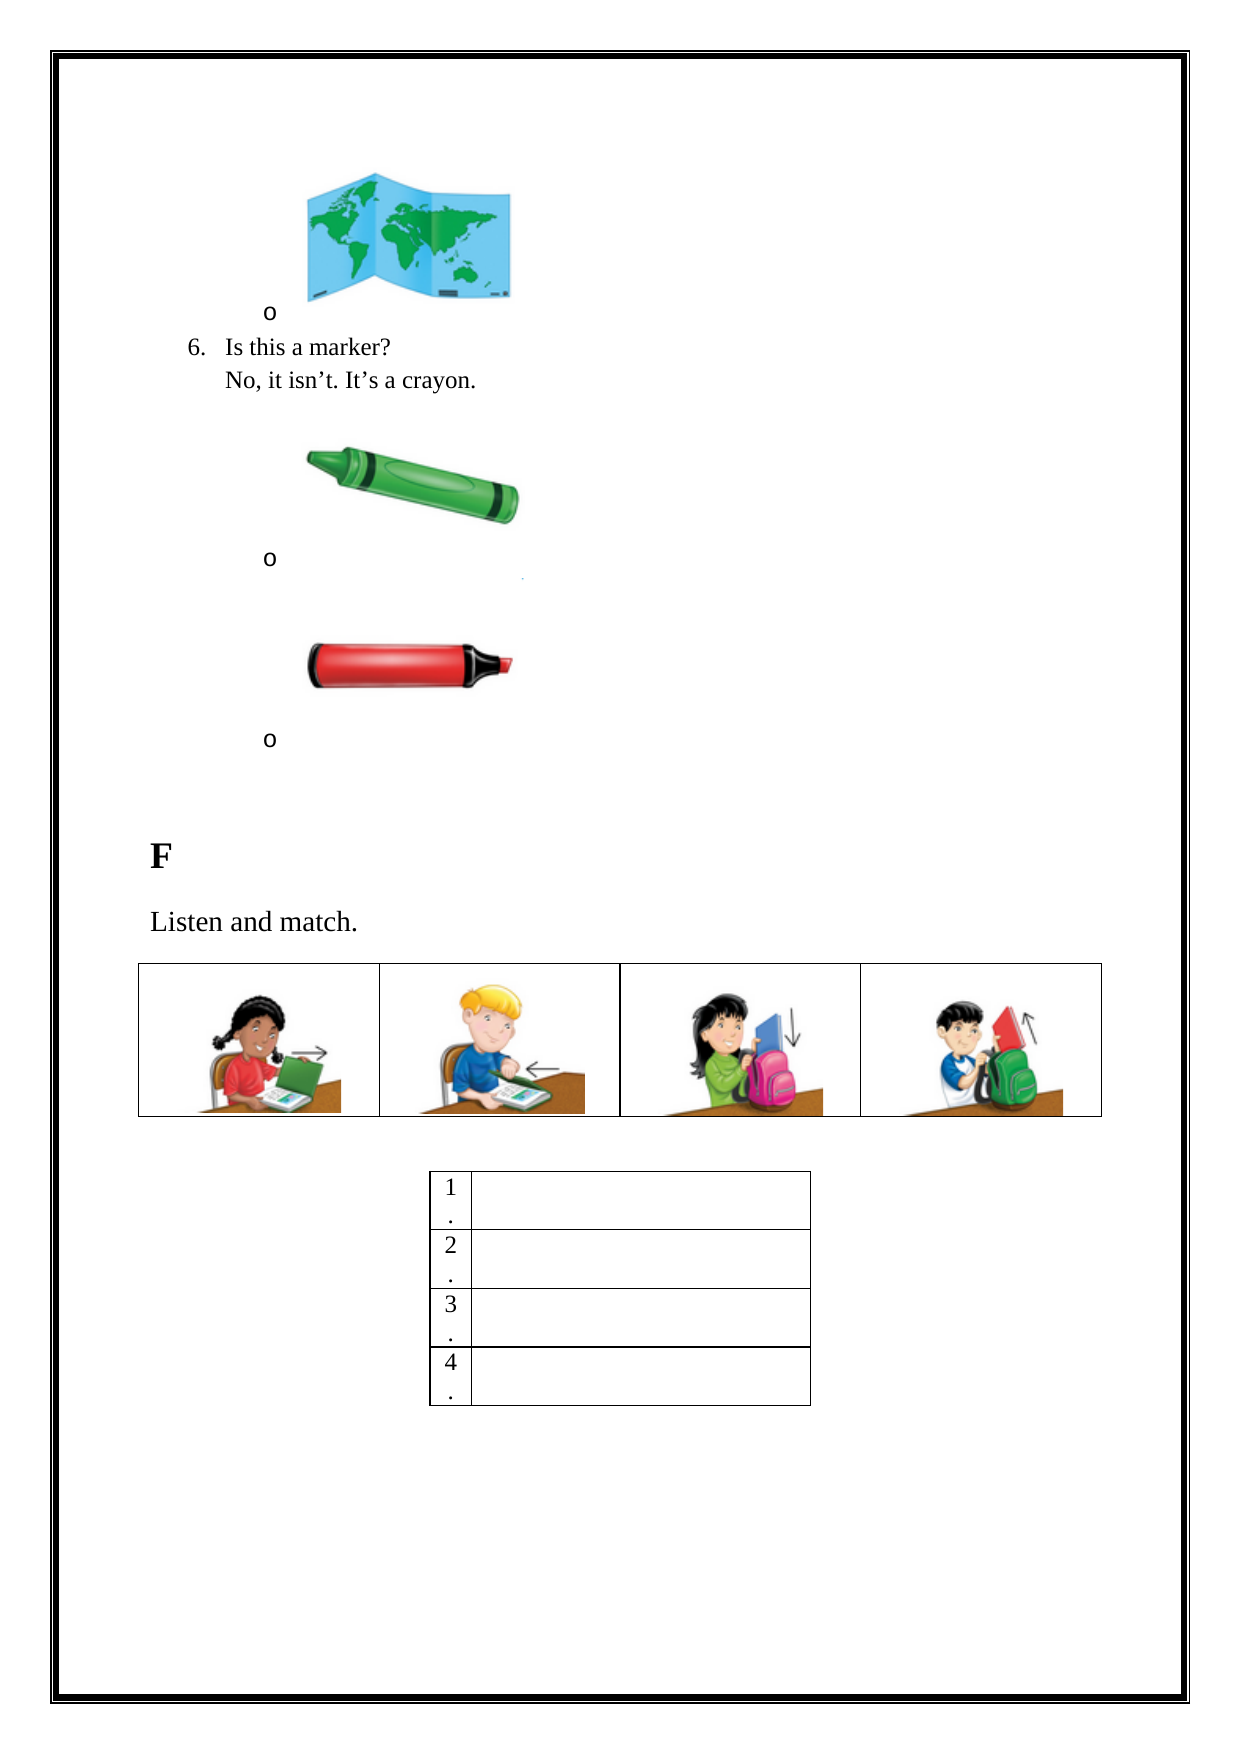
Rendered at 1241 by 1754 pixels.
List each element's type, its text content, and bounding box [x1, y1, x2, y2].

table_header [472, 1172, 810, 1229]
table_header [1064, 964, 1101, 1116]
table_cell 2. [431, 1230, 471, 1288]
picture [414, 966, 585, 1114]
table_header [380, 964, 619, 1116]
picture [300, 150, 521, 321]
picture [300, 398, 525, 567]
table_header [824, 964, 860, 1116]
table_cell [472, 1348, 810, 1405]
table_header 1. [431, 1172, 471, 1229]
table_header [139, 964, 379, 1116]
picture [899, 964, 1064, 1116]
table_cell 3. [431, 1289, 471, 1346]
table_header [861, 964, 899, 1116]
picture [300, 578, 524, 748]
table_cell [472, 1230, 810, 1288]
list No, it isn’t. It’s a crayon. [225, 365, 1090, 394]
table_header [621, 964, 657, 1116]
list Is this a marker? [187, 332, 1090, 361]
table_cell 4. [431, 1348, 471, 1405]
text F [150, 833, 1090, 877]
text Listen and match. [150, 904, 1090, 937]
table_cell [472, 1289, 810, 1346]
picture [657, 964, 824, 1116]
picture [177, 967, 342, 1113]
